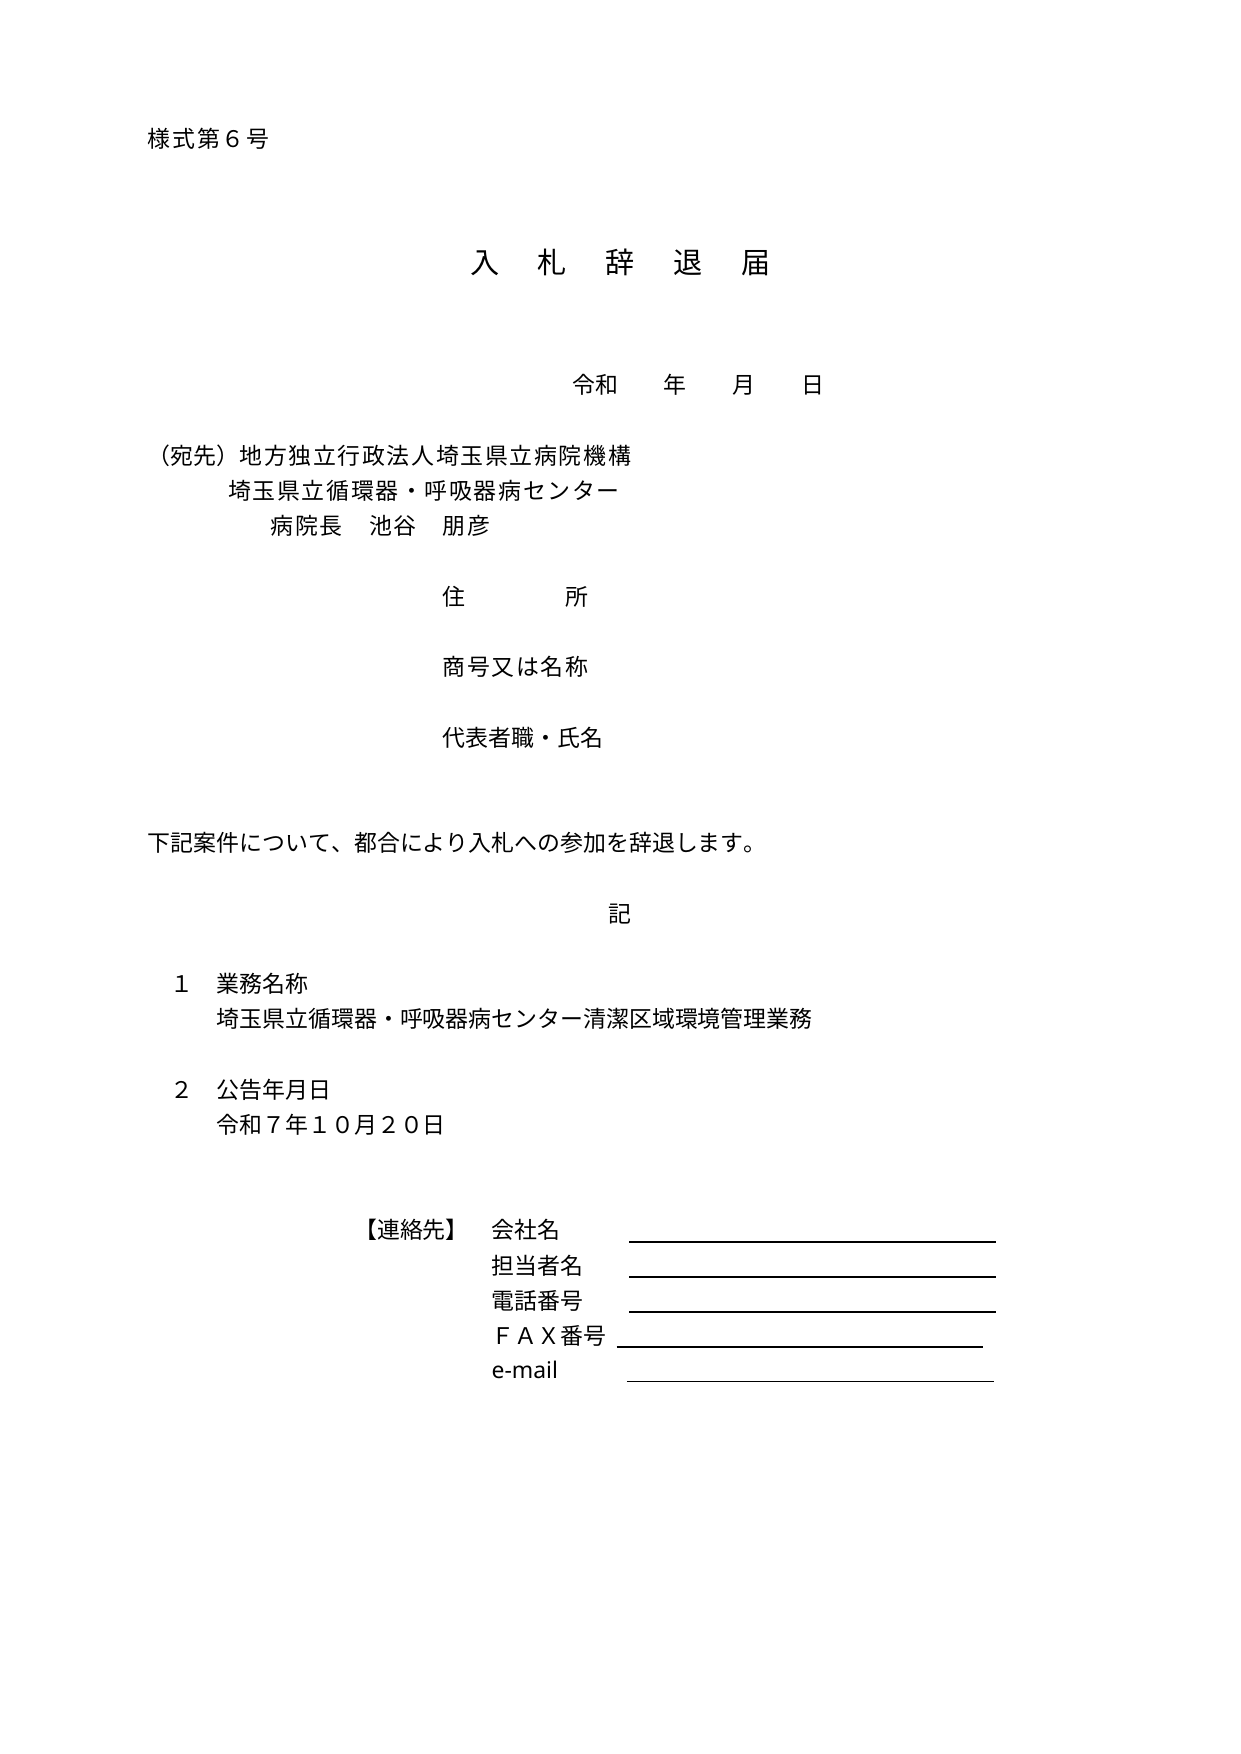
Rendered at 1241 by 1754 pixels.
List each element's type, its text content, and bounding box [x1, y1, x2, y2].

text 下記案件について、都合により入札への参加を辞退します。 [148, 824, 1092, 859]
text 担当者名 [148, 1247, 1092, 1282]
text 入札辞退届 [148, 226, 1092, 296]
text １ 業務名称 [148, 965, 1092, 1000]
text ＦＡＸ番号 [148, 1317, 1067, 1352]
text e-mail [148, 1352, 1067, 1387]
text 電話番号 [148, 1282, 1092, 1317]
text 【連絡先】 会社名 [148, 1211, 1092, 1247]
text 令和 年 月 日 [148, 366, 1092, 402]
text 商号又は名称 [148, 648, 1092, 683]
text 代表者職・氏名 [148, 718, 1092, 754]
text 埼玉県立循環器・呼吸器病センター清潔区域環境管理業務 [148, 1000, 1092, 1035]
text 病院長 池谷 朋彦 [148, 507, 1092, 542]
text 住 所 [148, 578, 1092, 613]
text 令和７年１０月２０日 [148, 1106, 1092, 1141]
text 記 [148, 894, 1092, 930]
text 様式第６号 [148, 120, 1092, 155]
text ２ 公告年月日 [148, 1071, 1092, 1106]
text （宛先）地方独立行政法人埼玉県立病院機構 [148, 437, 1092, 472]
text 埼玉県立循環器・呼吸器病センター [148, 472, 1092, 507]
